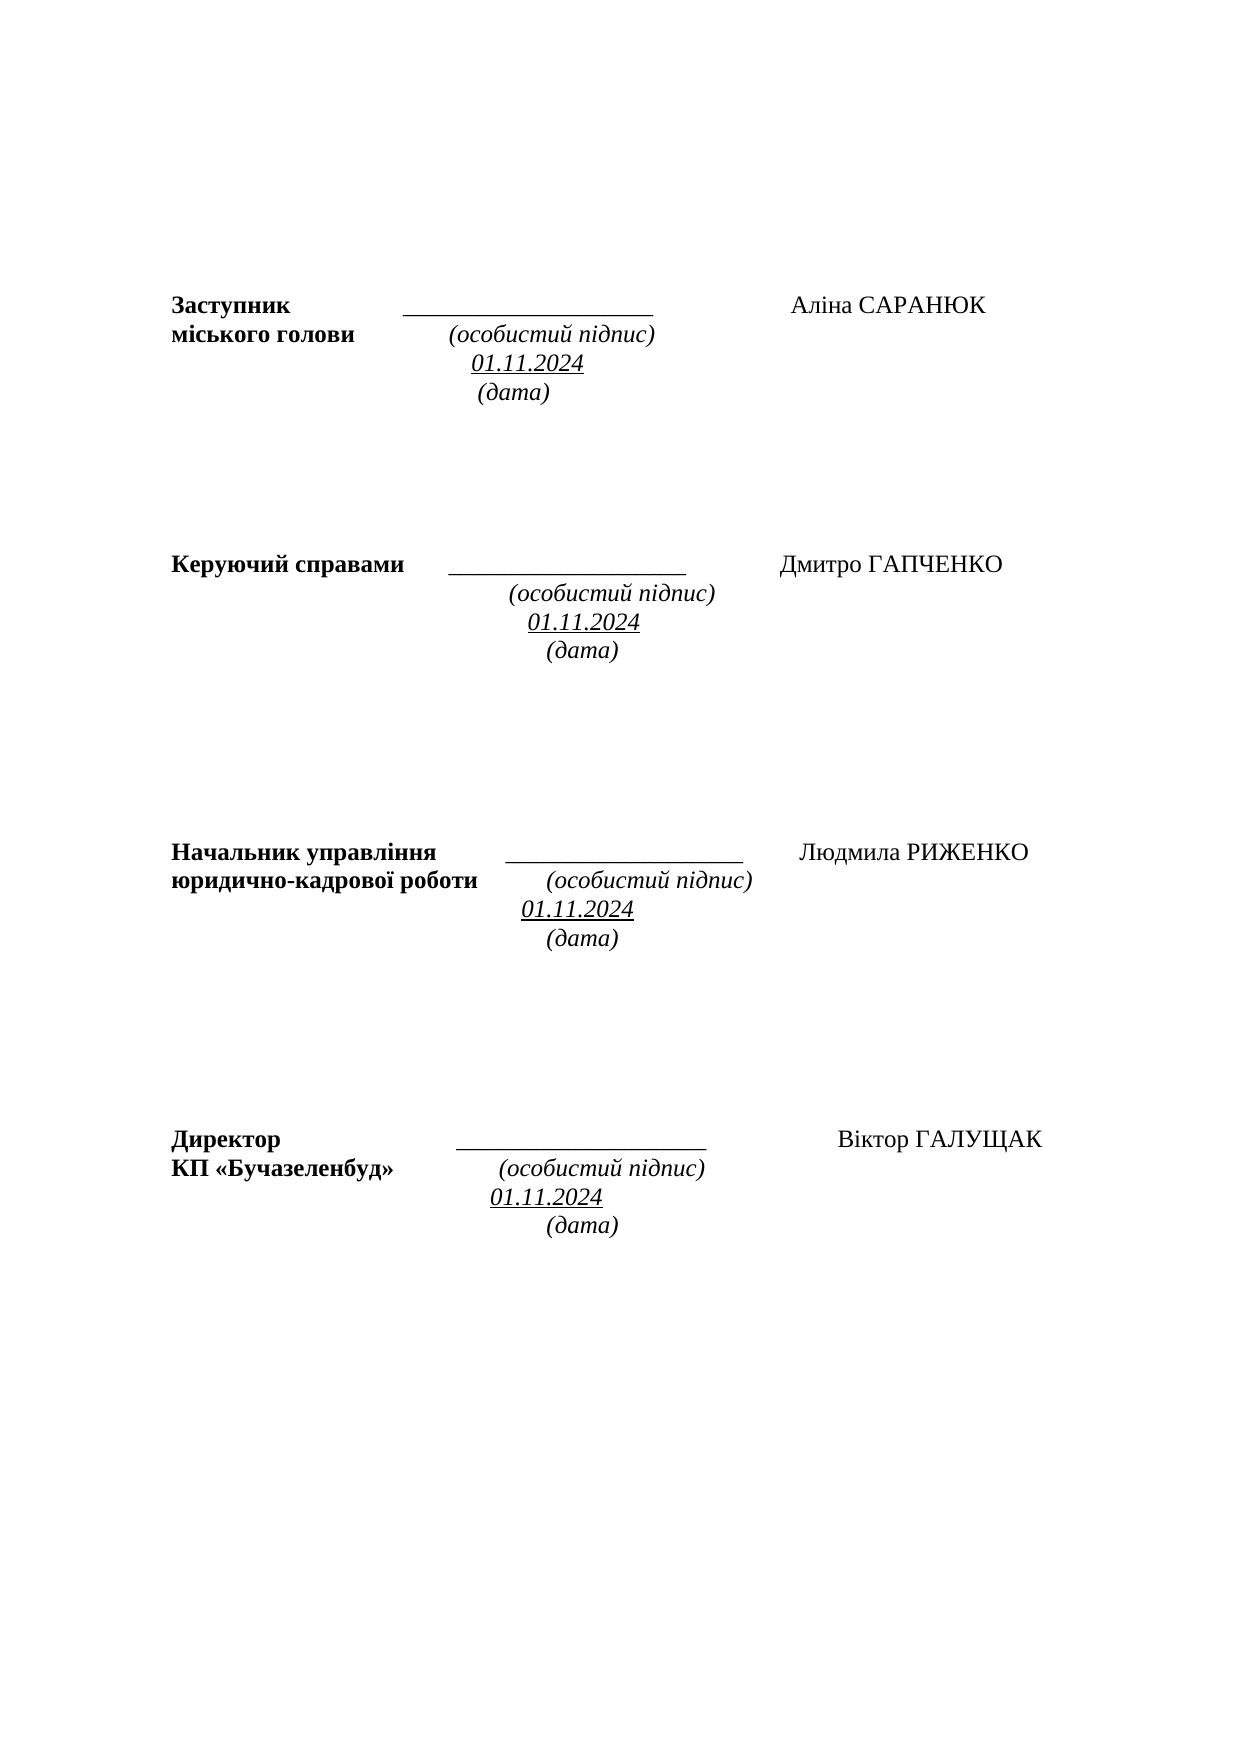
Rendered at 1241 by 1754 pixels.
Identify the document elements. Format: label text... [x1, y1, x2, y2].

text (дата) [171, 923, 1128, 952]
text Директор ____________________ Віктор ГАЛУЩАК [171, 1124, 1128, 1153]
text (дата) [171, 1211, 1128, 1239]
text 01.11.2024 [171, 894, 1128, 923]
text юридично-кадрової роботи (особистий підпис) [171, 866, 1128, 894]
text (особистий підпис) [171, 578, 1128, 607]
text Начальник управління ___________________ Людмила РИЖЕНКО [171, 837, 1128, 866]
text Керуючий справами ___________________ Дмитро ГАПЧЕНКО [171, 549, 1128, 578]
text КП «Бучазеленбуд» (особистий підпис) [171, 1153, 1128, 1182]
text 01.11.2024 [171, 348, 1128, 377]
text Заступник ____________________ Аліна САРАНЮК [171, 291, 1128, 319]
text (дата) [171, 377, 1128, 406]
text (дата) [171, 636, 1128, 664]
text 01.11.2024 [171, 1182, 1128, 1211]
text 01.11.2024 [171, 607, 1128, 636]
text міського голови (особистий підпис) [171, 319, 1128, 348]
